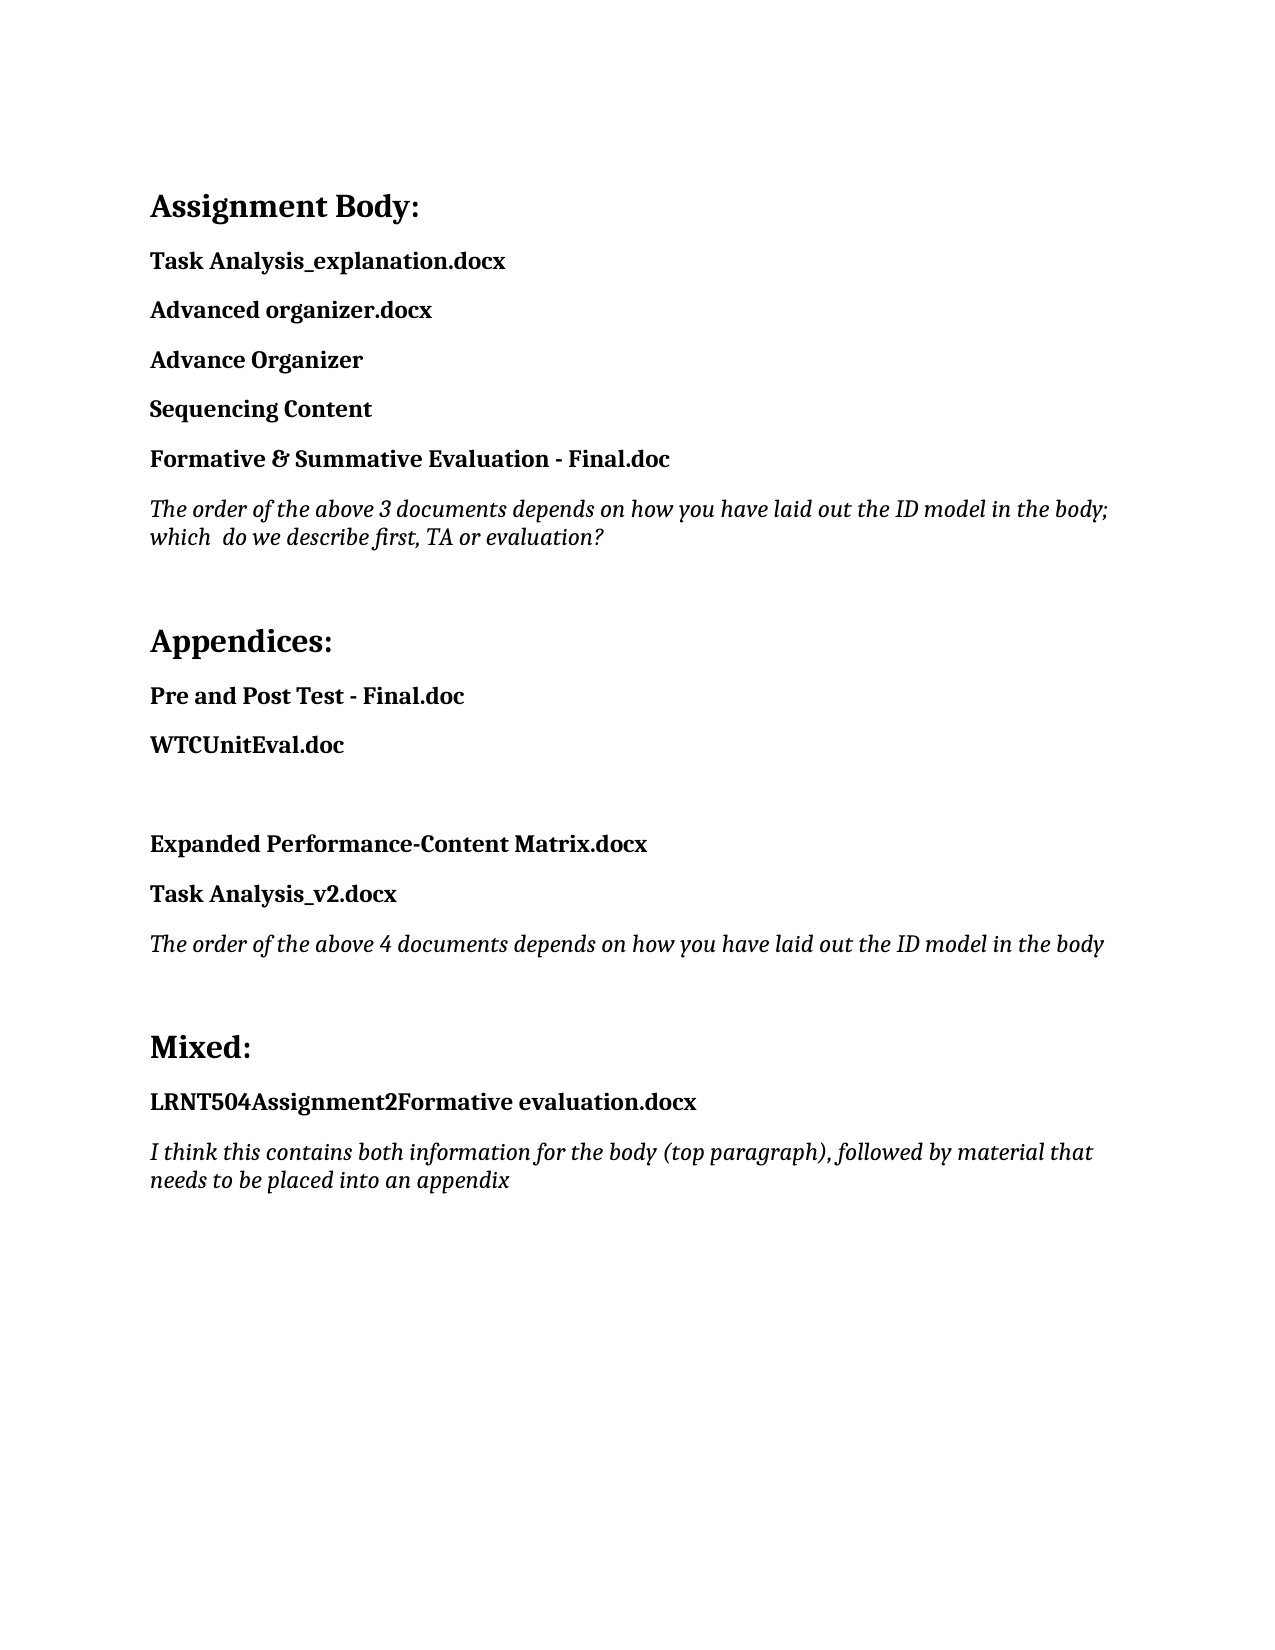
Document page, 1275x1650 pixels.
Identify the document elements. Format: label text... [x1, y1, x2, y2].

text Mixed: [150, 1029, 1125, 1067]
text Formative & Summative Evaluation - Final.doc [150, 445, 1125, 474]
text Advance Organizer [150, 346, 1125, 374]
text WTCUnitEval.doc [150, 731, 1125, 760]
text Advanced organizer.docx [150, 296, 1125, 325]
text Sequencing Content [150, 395, 1125, 424]
text Expanded Performance-Content Matrix.docx [150, 830, 1125, 859]
text Task Analysis_v2.docx [150, 880, 1125, 909]
text Pre and Post Test - Final.doc [150, 682, 1125, 710]
text LRNT504Assignment2Formative evaluation.docx [150, 1088, 1125, 1117]
text Task Analysis_explanation.docx [150, 247, 1125, 275]
text The order of the above 3 documents depends on how you have laid out the ID model in the body; which do we describe first, TA or evaluation? [150, 494, 1125, 552]
text Assignment Body: [150, 187, 1125, 226]
text I think this contains both information for the body (top paragraph), followed by material that needs to be placed into an appendix [150, 1137, 1125, 1195]
text Appendices: [150, 622, 1125, 661]
text The order of the above 4 documents depends on how you have laid out the ID model in the body [150, 929, 1125, 958]
